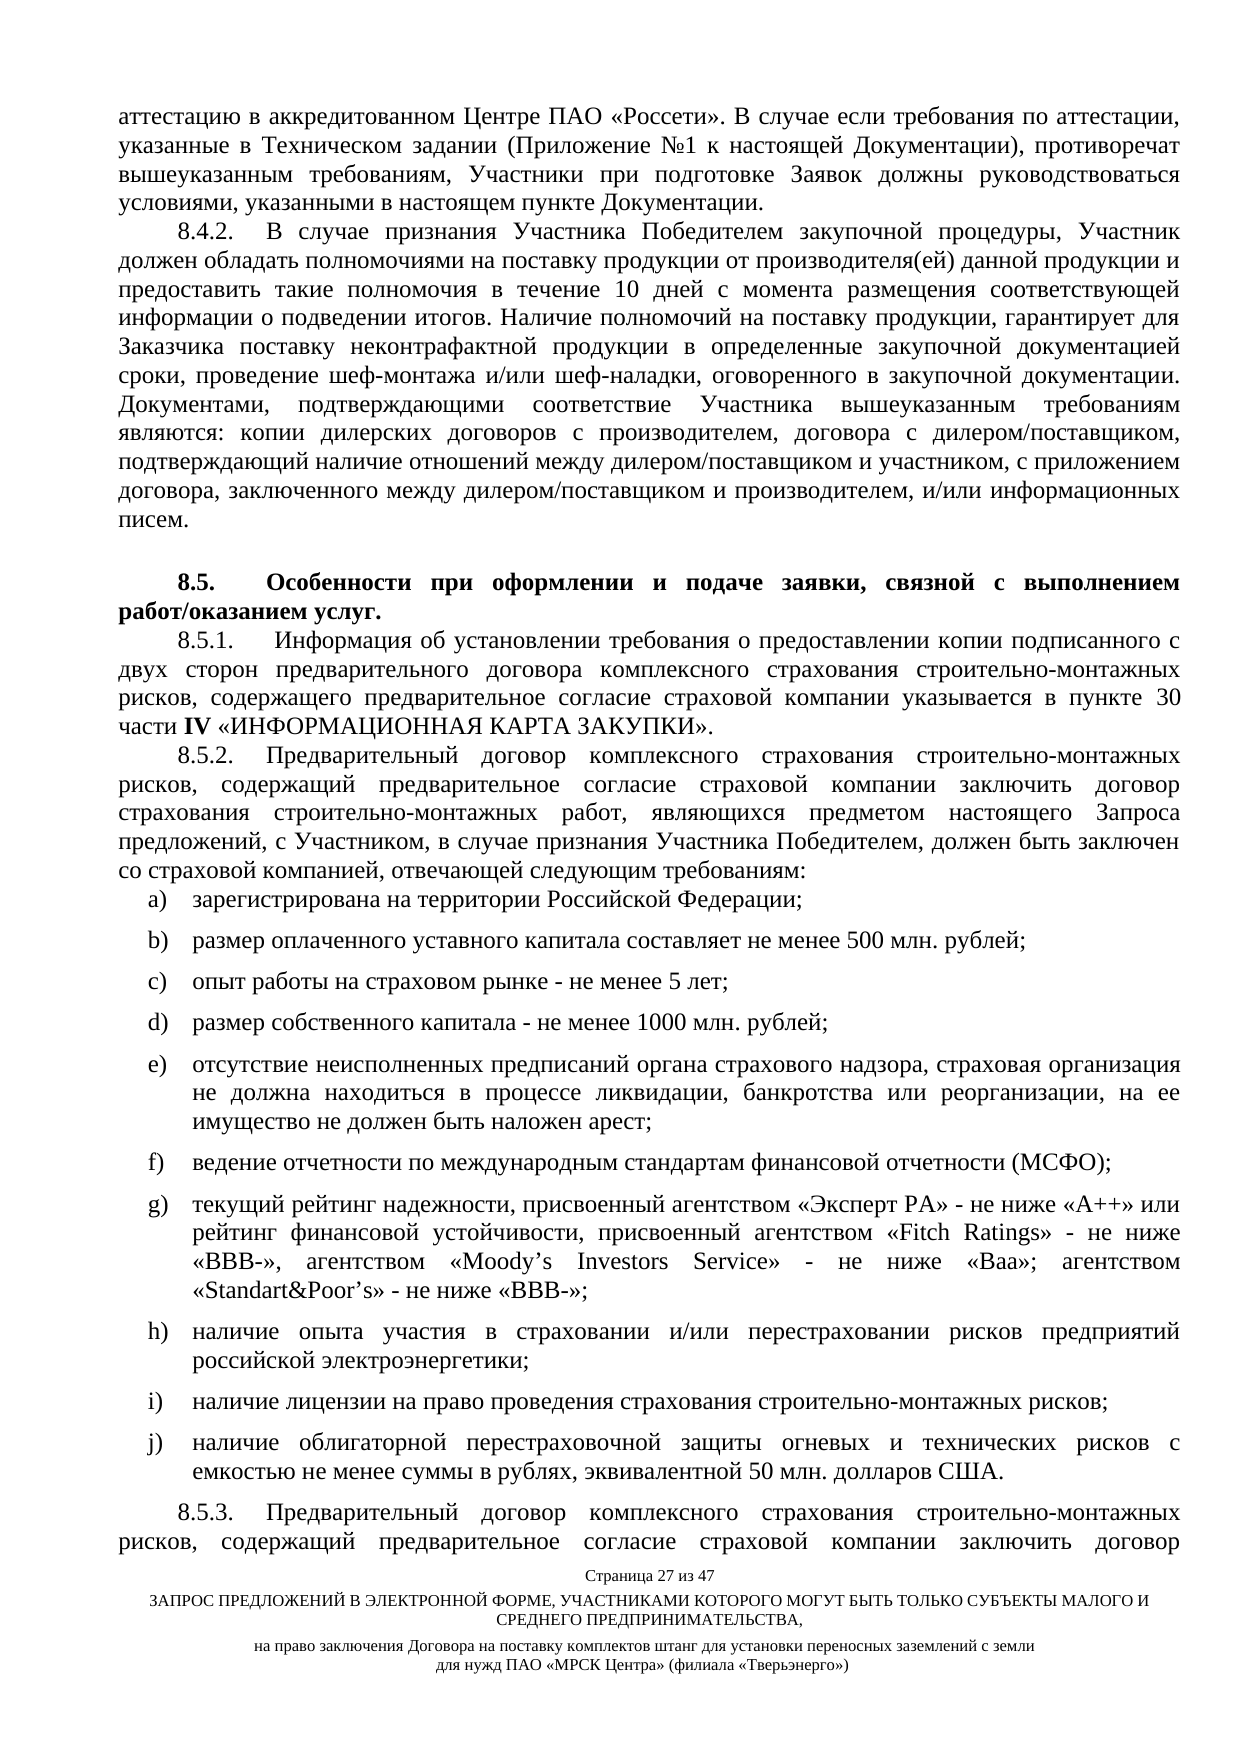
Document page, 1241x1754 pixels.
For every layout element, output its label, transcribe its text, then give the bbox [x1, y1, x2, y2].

subtitle Предварительный договор комплексного страхования строительно-монтажных рисков, содержащий предварительное согласие страховой компании заключить договор страхования строительно-монтажных работ, являющихся предметом настоящего Запроса предложений, с Участником, в случае признания Участника Победителем, должен быть заключен со страховой компанией, отвечающей следующим требованиям: [118, 740, 1181, 884]
list наличие облигаторной перестраховочной защиты огневых и технических рисков с емкостью не менее суммы в рублях, эквивалентной 50 млн. долларов США. [148, 1427, 1181, 1485]
subtitle Особенности при оформлении и подаче заявки, связной с выполнением работ/оказанием услуг. [118, 567, 1181, 625]
list наличие опыта участия в страховании и/или перестраховании рисков предприятий российской электроэнергетики; [148, 1316, 1181, 1374]
subtitle Информация об установлении требования о предоставлении копии подписанного с двух сторон предварительного договора комплексного страхования строительно-монтажных рисков, содержащего предварительное согласие страховой компании указывается в пункте 30 части IV «ИНФОРМАЦИОННАЯ КАРТА ЗАКУПКИ». [118, 625, 1181, 740]
list ведение отчетности по международным стандартам финансовой отчетности (МСФО); [148, 1147, 1181, 1176]
list зарегистрирована на территории Российской Федерации; [148, 884, 1181, 912]
list текущий рейтинг надежности, присвоенный агентством «Эксперт РА» - не ниже «А++» или рейтинг финансовой устойчивости, присвоенный агентством «Fitch Ratings» - не ниже «BBB-», агентством «Moody’s Investors Service» - не ниже «Baa»; агентством «Standart&Poor’s» - не ниже «BBB-»; [148, 1189, 1181, 1304]
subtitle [118, 1497, 1181, 1555]
list размер собственного капитала - не менее 1000 млн. рублей; [148, 1007, 1181, 1036]
subtitle В случае признания Участника Победителем закупочной процедуры, Участник должен обладать полномочиями на поставку продукции от производителя(ей) данной продукции и предоставить такие полномочия в течение 10 дней с момента размещения соответствующей информации о подведении итогов. Наличие полномочий на поставку продукции, гарантирует для Заказчика поставку неконтрафактной продукции в определенные закупочной документацией сроки, проведение шеф-монтажа и/или шеф-наладки, оговоренного в закупочной документации. Документами, подтверждающими соответствие Участника вышеуказанным требованиям являются: копии дилерских договоров с производителем, договора с дилером/поставщиком, подтверждающий наличие отношений между дилером/поставщиком и участником, с приложением договора, заключенного между дилером/поставщиком и производителем, и/или информационных писем. [118, 216, 1181, 532]
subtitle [118, 101, 1181, 216]
list отсутствие неисполненных предписаний органа страхового надзора, страховая организация не должна находиться в процессе ликвидации, банкротства или реорганизации, на ее имущество не должен быть наложен арест; [148, 1049, 1181, 1135]
list размер оплаченного уставного капитала составляет не менее 500 млн. рублей; [148, 925, 1181, 954]
list наличие лицензии на право проведения страхования строительно-монтажных рисков; [148, 1386, 1181, 1415]
list опыт работы на страховом рынке - не менее 5 лет; [148, 966, 1181, 995]
